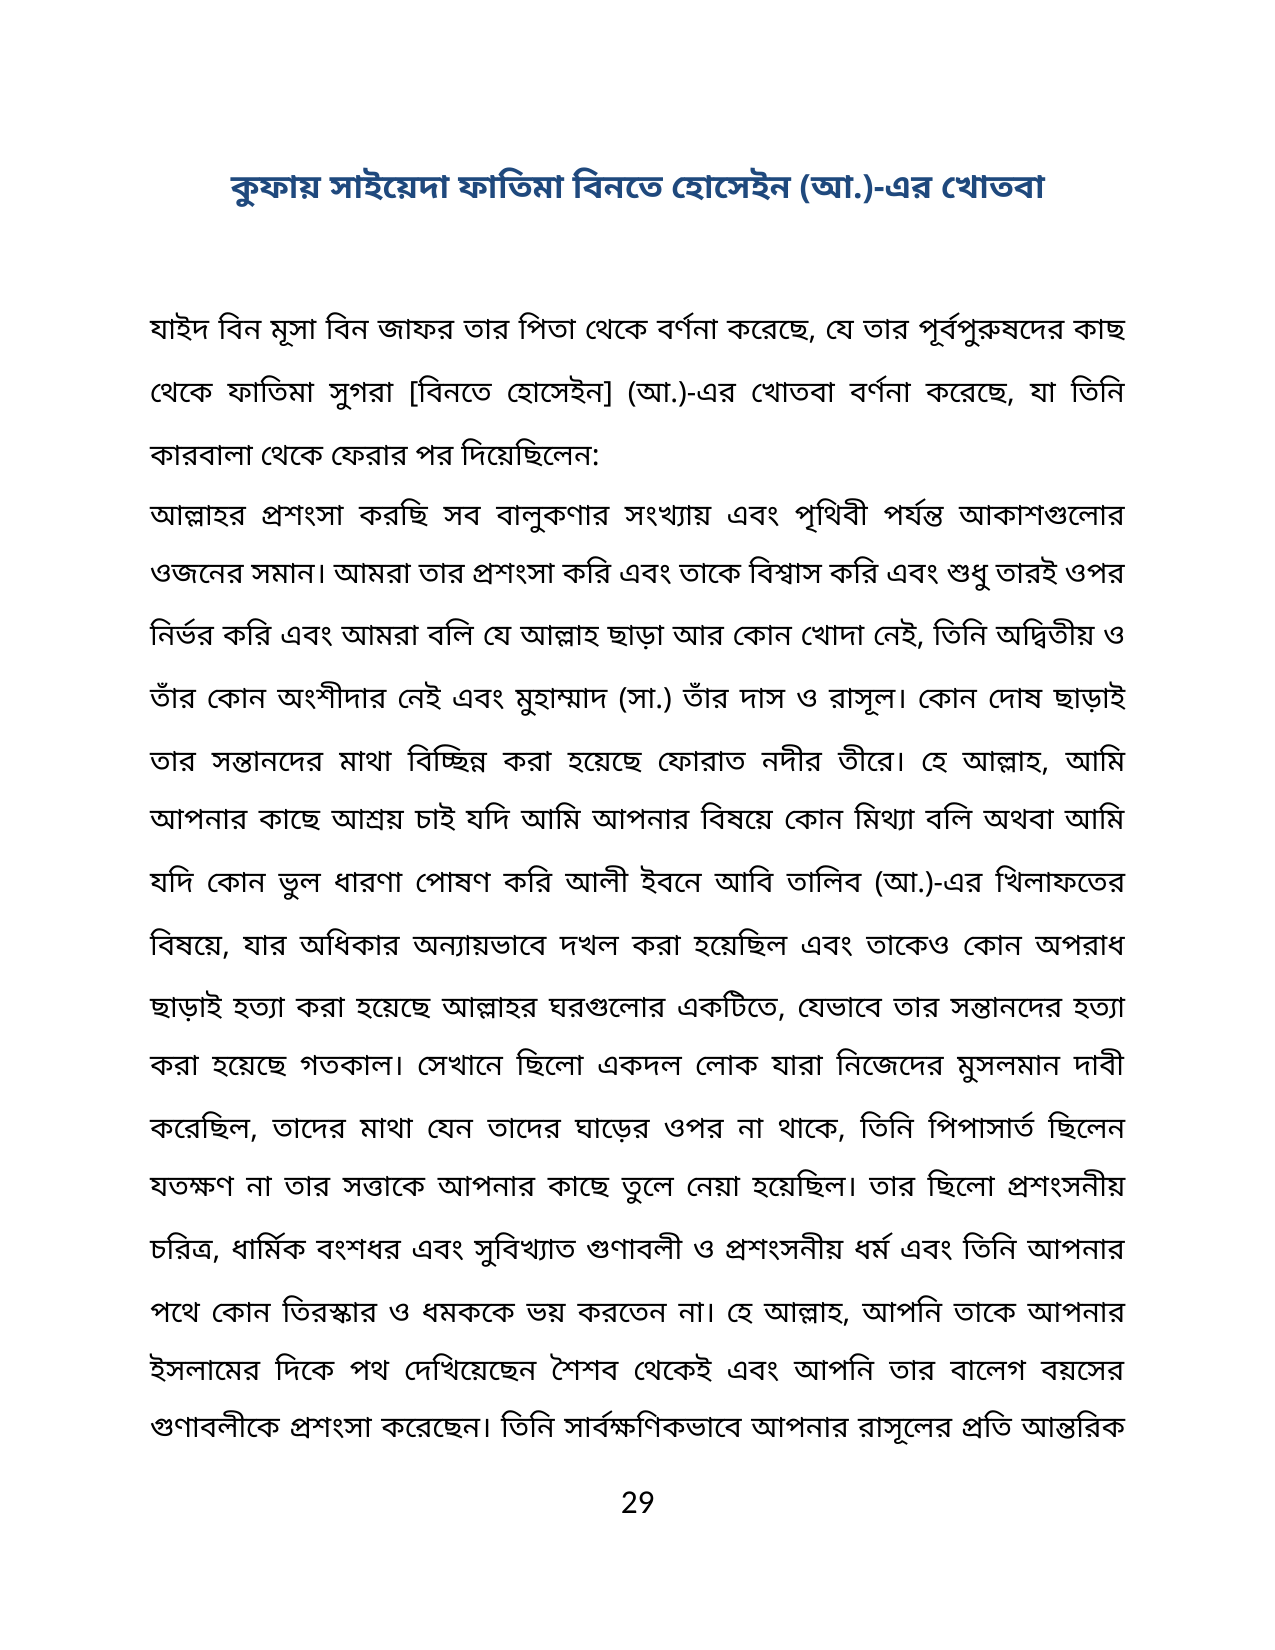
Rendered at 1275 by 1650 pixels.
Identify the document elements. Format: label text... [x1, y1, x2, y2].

text যাইদ বিন মূসা বিন জাফর তার পিতা থেকে বর্ণনা করেছে, যে তার পূর্বপুরুষদের কাছ থেকে ফাতিমা সুগরা [বিনতে হোসেইন] (আ.)-এর খোতবা বর্ণনা করেছে, যা তিনি কারবালা থেকে ফেরার পর দিয়েছিলেন: [150, 308, 1125, 477]
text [150, 498, 1125, 1450]
subtitle কুফায় সাইয়েদা ফাতিমা বিনতে হোসেইন (আ.)-এর খোতবা [150, 162, 1125, 212]
